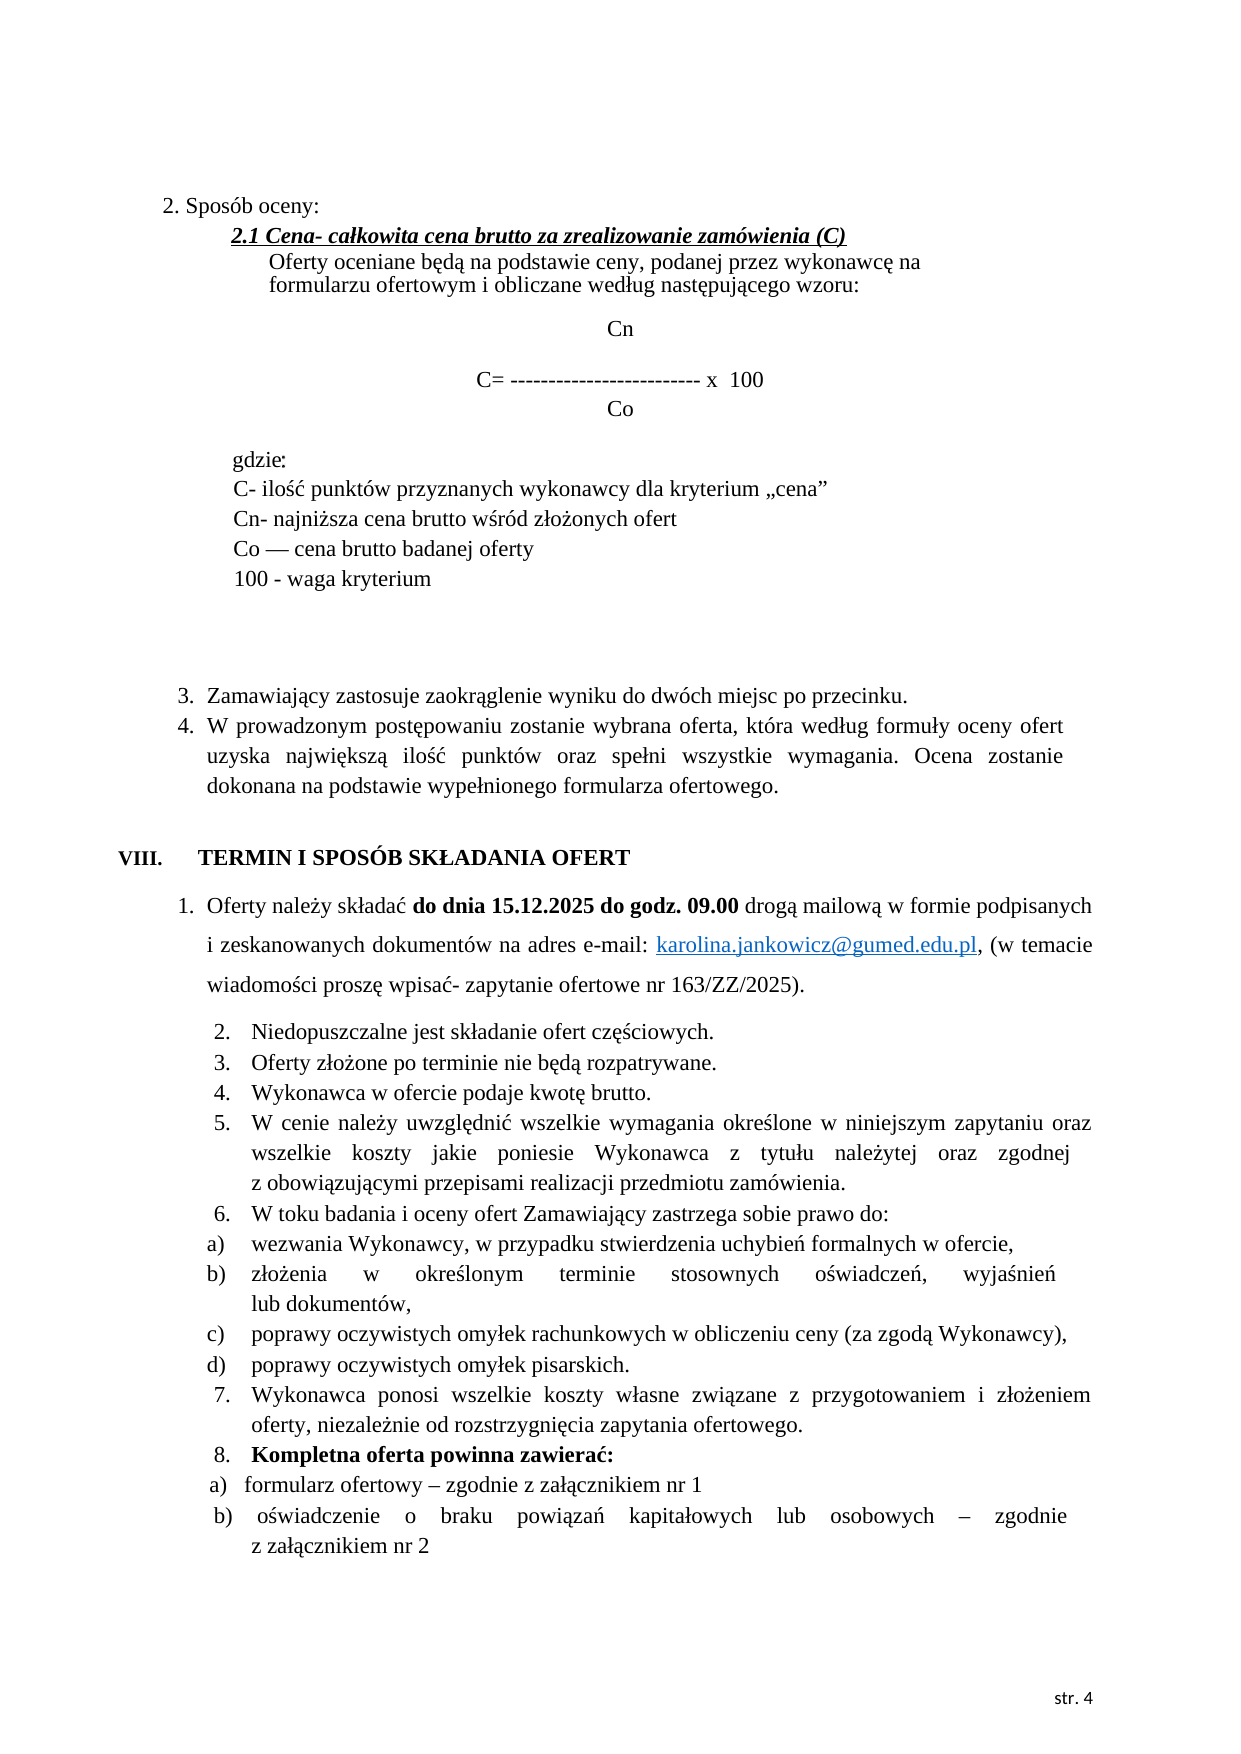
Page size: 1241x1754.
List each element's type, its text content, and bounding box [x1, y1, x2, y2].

text Wykonawca ponosi wszelkie koszty własne związane z przygotowaniem i złożeniem oferty, niezależnie od rozstrzygnięcia zapytania ofertowego. [213, 1381, 1093, 1437]
text Oferty złożone po terminie nie będą rozpatrywane. [213, 1049, 1093, 1075]
list wezwania Wykonawcy, w przypadku stwierdzenia uchybień formalnych w ofercie, [207, 1230, 1093, 1256]
list Zamawiający zastosuje zaokrąglenie wyniku do dwóch miejsc po przecinku. [177, 682, 1065, 709]
text Co [148, 395, 1093, 421]
list poprawy oczywistych omyłek rachunkowych w obliczeniu ceny (za zgodą Wykonawcy), [207, 1321, 1093, 1347]
text Wykonawca w ofercie podaje kwotę brutto. [213, 1079, 1093, 1105]
text 100 - waga kryterium [234, 565, 1065, 592]
text W cenie należy uwzględnić wszelkie wymagania określone w niniejszym zapytaniu oraz wszelkie koszty jakie poniesie Wykonawca z tytułu należytej oraz zgodnej z obowiązującymi przepisami realizacji przedmiotu zamówienia. [213, 1109, 1093, 1196]
list W prowadzonym postępowaniu zostanie wybrana oferta, która według formuły oceny ofert uzyska największą ilość punktów oraz spełni wszystkie wymagania. Ocena zostanie dokonana na podstawie wypełnionego formularza ofertowego. [177, 713, 1065, 798]
list poprawy oczywistych omyłek pisarskich. [207, 1351, 1093, 1377]
text Niedopuszczalne jest składanie ofert częściowych. [213, 1018, 1093, 1045]
text Co — cena brutto badanej oferty [233, 535, 1065, 561]
list b) oświadczenie o braku powiązań kapitałowych lub osobowych – zgodnie z załącznikiem nr 2 [213, 1502, 1093, 1558]
text C- ilość punktów przyznanych wykonawcy dla kryterium „cena” [233, 474, 1065, 501]
text 2. Sposób oceny: [162, 192, 1065, 218]
list złożenia w określonym terminie stosownych oświadczeń, wyjaśnień lub dokumentów, [207, 1260, 1093, 1317]
text Cn- najniższa cena brutto wśród złożonych ofert [233, 505, 1065, 531]
text gdzie [232, 446, 703, 472]
picture [281, 455, 286, 468]
text C= ------------------------- x 100 [148, 366, 1093, 392]
text W toku badania i oceny ofert Zamawiający zastrzega sobie prawo do: [213, 1200, 1093, 1226]
subtitle 2.1 Cena- całkowita cena brutto za zrealizowanie zamówienia (C) [231, 222, 1093, 248]
text Oferty oceniane będą na podstawie ceny, podanej przez wykonawcę na formularzu ofertowym i obliczane według następującego wzoru: [268, 250, 1024, 298]
list TERMIN I SPOSÓB SKŁADANIA OFERT [162, 844, 1093, 870]
text Oferty należy składać do dnia 15.12.2025 do godz. 09.00 drogą mailową w formie podpisanych i zeskanowanych dokumentów na adres e-mail: karolina.jankowicz@gumed.edu.pl, (w temacie wiadomości proszę wpisać- zapytanie ofertowe nr 163/ZZ/2025). [177, 892, 1093, 997]
list a) formularz ofertowy – zgodnie z załącznikiem nr 1 [162, 1472, 1093, 1498]
text Kompletna oferta powinna zawierać: [213, 1441, 1093, 1468]
text Cn [148, 315, 1093, 341]
